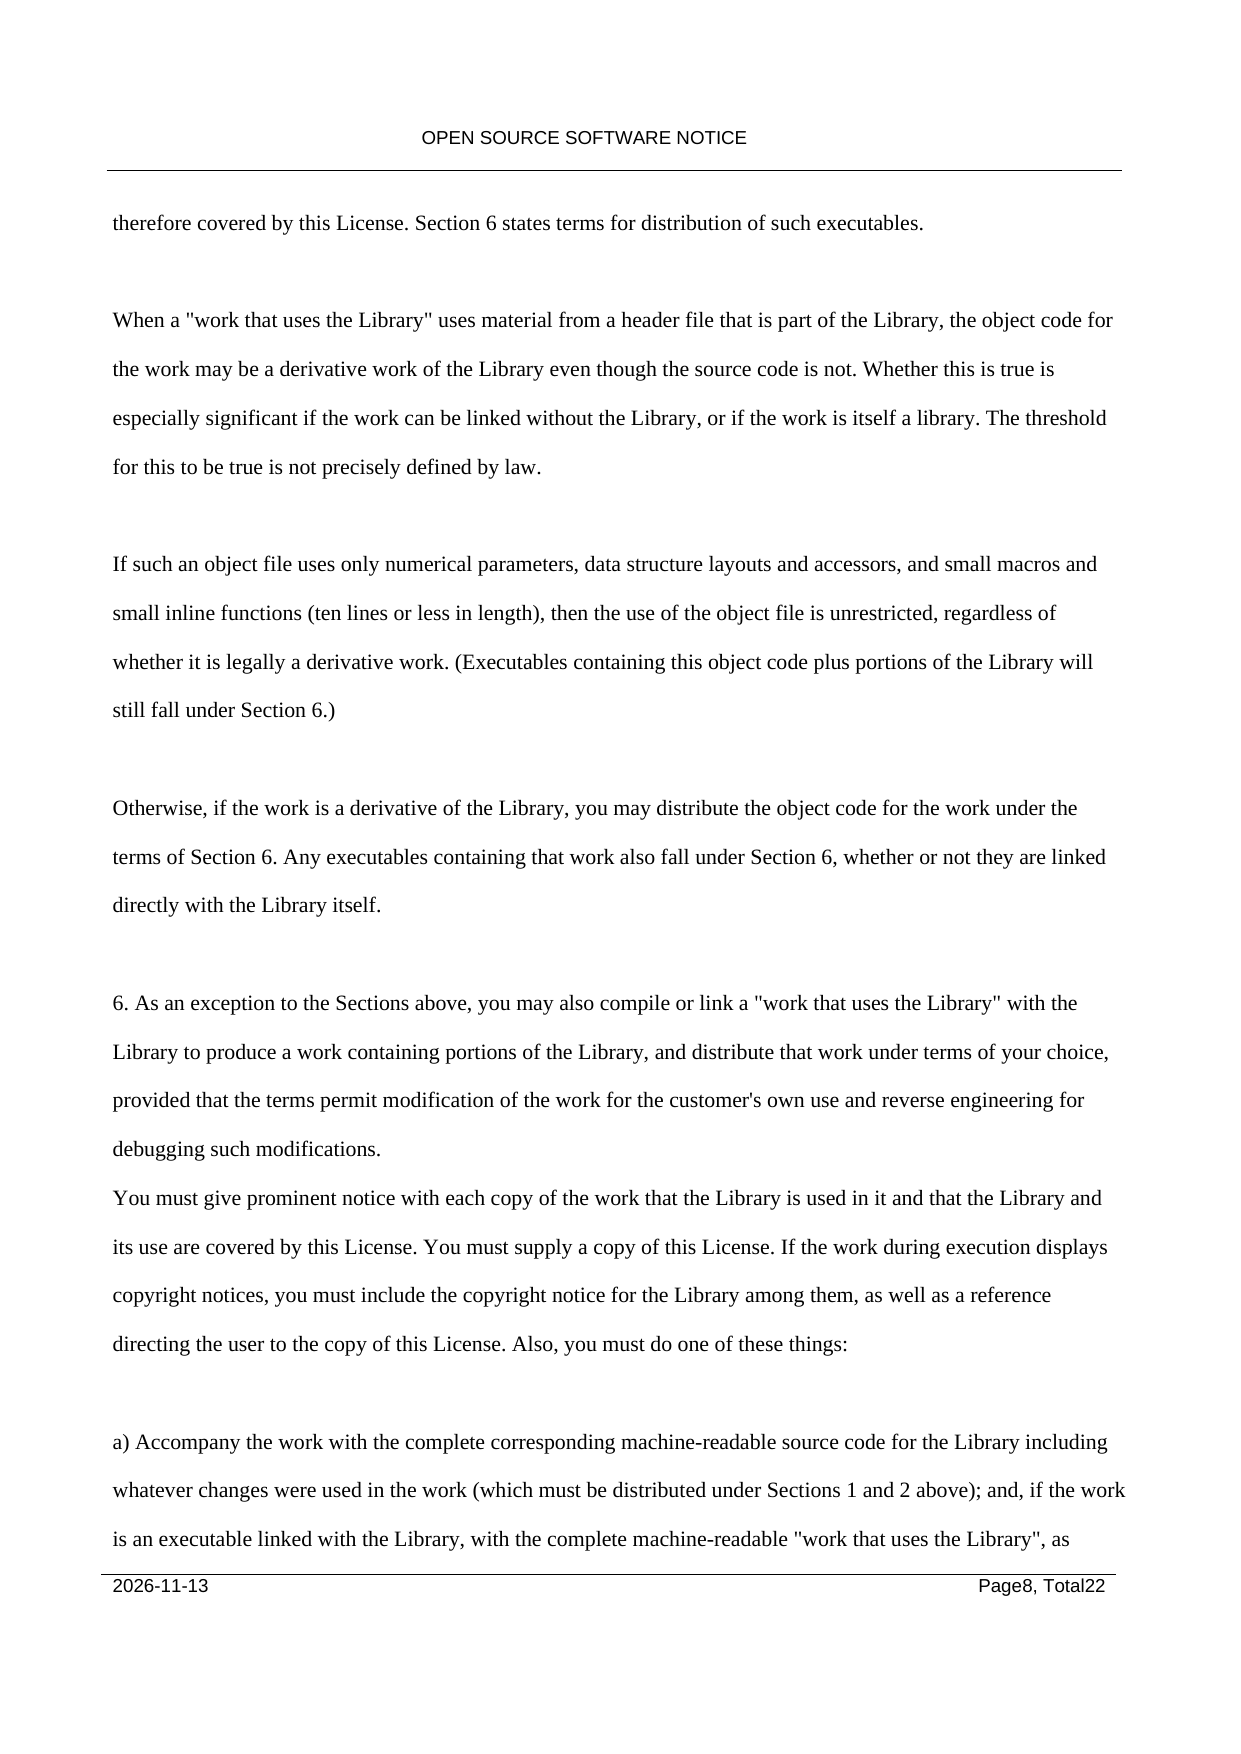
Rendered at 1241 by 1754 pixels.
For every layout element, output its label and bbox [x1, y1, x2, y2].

text [112, 206, 1128, 1555]
